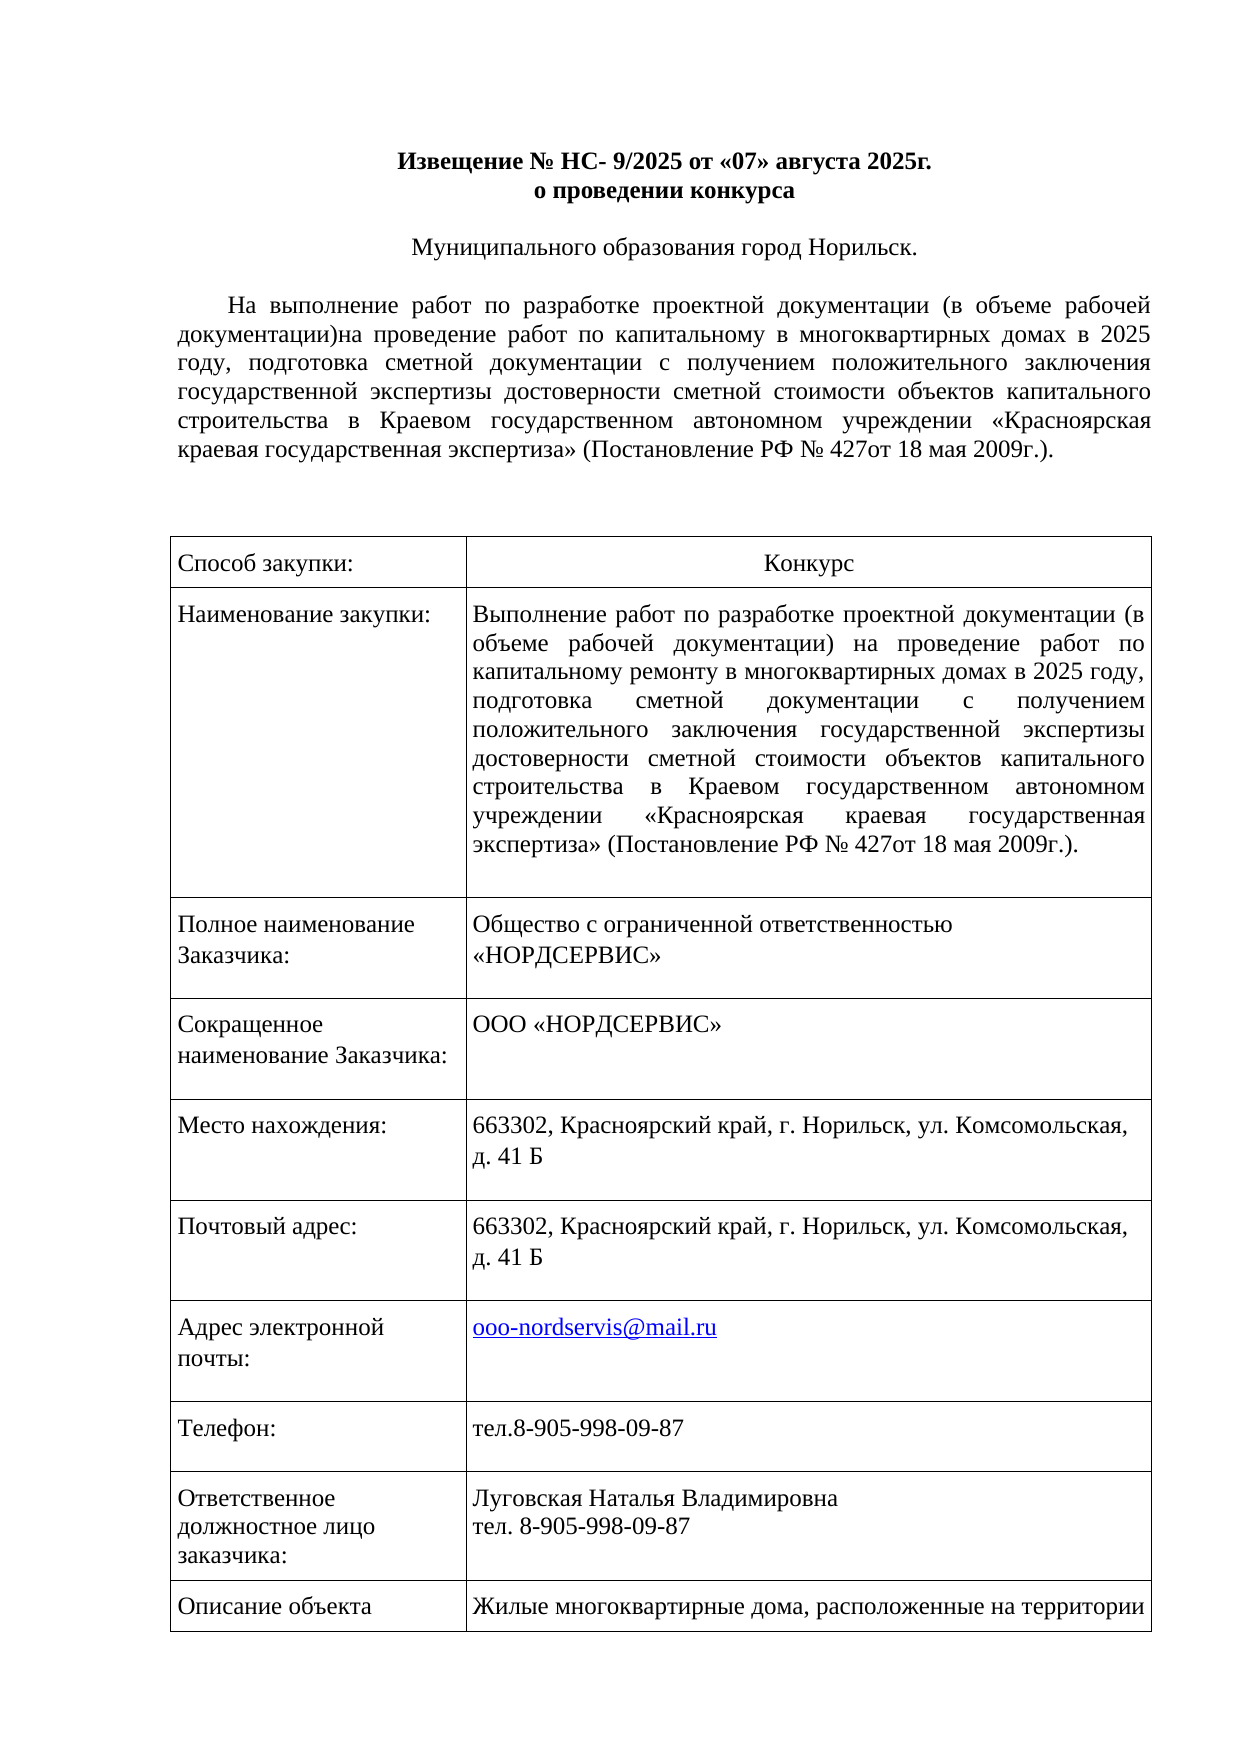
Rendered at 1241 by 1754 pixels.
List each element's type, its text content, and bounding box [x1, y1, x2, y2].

table_cell ООО «НОРДСЕРВИС» [467, 999, 1151, 1099]
table_cell ooo-nordservis@mail.ru [467, 1301, 1151, 1401]
text о проведении конкурса [177, 175, 1152, 204]
table_cell 663302, Красноярский край, г. Норильск, ул. Комсомольская, д. 41 Б [467, 1201, 1151, 1300]
table_cell Место нахождения: [171, 1100, 466, 1199]
table_cell Сокращенное наименование Заказчика: [171, 999, 466, 1099]
text Муниципального образования город Норильск. [177, 232, 1152, 261]
table_cell Адрес электронной почты: [171, 1301, 466, 1401]
table_cell Ответственное должностное лицо заказчика: [171, 1472, 466, 1579]
table_cell Луговская Наталья Владимировна тел. 8-905-998-09-87 [467, 1472, 1151, 1579]
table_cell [171, 1581, 466, 1631]
table_header Способ закупки: [171, 537, 466, 587]
table_cell Почтовый адрес: [171, 1201, 466, 1300]
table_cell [467, 1581, 1151, 1631]
table_cell Наименование закупки: [171, 588, 466, 897]
table_cell Общество с ограниченной ответственностью «НОРДСЕРВИС» [467, 898, 1151, 998]
table_header Конкурс [467, 537, 1151, 587]
text Извещение № НС- 9/2025 от «07» августа 2025г. [177, 146, 1152, 175]
table_cell тел.8-905-998-09-87 [467, 1402, 1151, 1471]
table_cell 663302, Красноярский край, г. Норильск, ул. Комсомольская, д. 41 Б [467, 1100, 1151, 1199]
table_cell Выполнение работ по разработке проектной документации (в объеме рабочей документации) на проведение работ по капитальному ремонту в многоквартирных домах в 2025 году, подготовка сметной документации с получением положительного заключения государственной экспертизы достоверности сметной стоимости объектов капитального строительства в Краевом государственном автономном учреждении «Красноярская краевая государственная экспертиза» (Постановление РФ № 427от 18 мая 2009г.). [467, 588, 1151, 897]
text На выполнение работ по разработке проектной документации (в объеме рабочей документации)на проведение работ по капитальному в многоквартирных домах в 2025 году, подготовка сметной документации с получением положительного заключения государственной экспертизы достоверности сметной стоимости объектов капитального строительства в Краевом государственном автономном учреждении «Красноярская краевая государственная экспертиза» (Постановление РФ № 427от 18 мая 2009г.). [177, 290, 1152, 462]
table_cell Полное наименование Заказчика: [171, 898, 466, 998]
table_cell Телефон: [171, 1402, 466, 1471]
